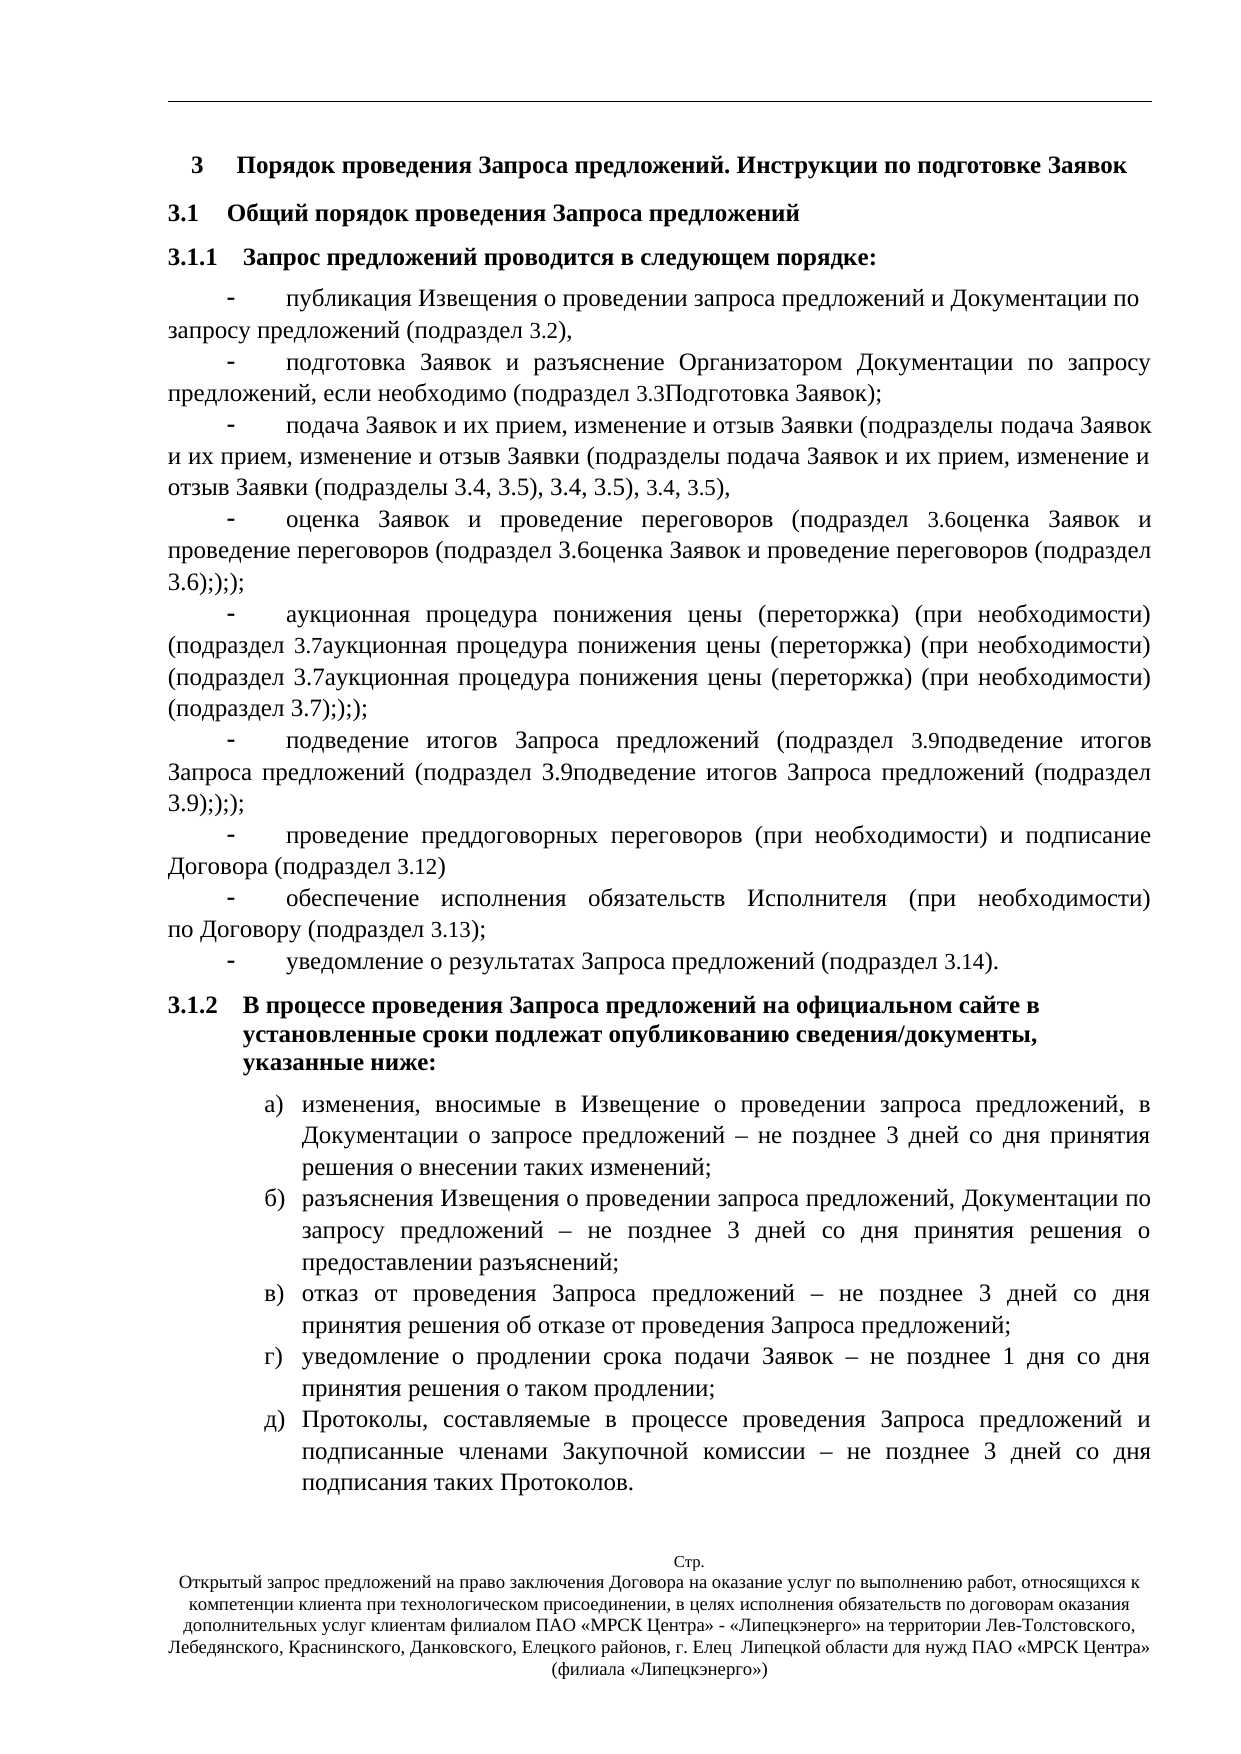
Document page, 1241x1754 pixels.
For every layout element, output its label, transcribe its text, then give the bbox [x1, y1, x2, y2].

list аукционная процедура понижения цены (переторжка) (при необходимости) (подраздел 3.7); [168, 599, 1152, 722]
subtitle Запрос предложений проводится в следующем порядке: [168, 242, 1152, 271]
list разъяснения Извещения о проведении запроса предложений, Документации по запросу предложений – не позднее 3 дней со дня принятия решения о предоставлении разъяснений; [264, 1183, 1152, 1275]
list уведомление о продлении срока подачи Заявок – не позднее 1 дня со дня принятия решения о таком продлении; [264, 1341, 1152, 1402]
list подведение итогов Запроса предложений (подраздел 3.9); [168, 725, 1152, 817]
list уведомление о результатах Запроса предложений (подраздел 3.14). [168, 946, 1152, 975]
list оценка Заявок и проведение переговоров (подраздел 3.6); [168, 504, 1152, 596]
subtitle В процессе проведения Запроса предложений на официальном сайте в установленные сроки подлежат опубликованию сведения/документы, указанные ниже: [168, 990, 1152, 1076]
list проведение преддоговорных переговоров (при необходимости) и подписание Договора (подраздел 3.12) [168, 820, 1152, 880]
list подача Заявок и их прием, изменение и отзыв Заявки (подразделы 3.4, 3.5), [168, 410, 1152, 501]
list публикация Извещения о проведении запроса предложений и Документации по запросу предложений (подраздел 3.2), [168, 283, 1152, 344]
list изменения, вносимые в Извещение о проведении запроса предложений, в Документации о запросе предложений – не позднее 3 дней со дня принятия решения о внесении таких изменений; [264, 1089, 1152, 1181]
list подготовка Заявок и разъяснение Организатором Документации по запросу предложений, если необходимо (подраздел 3.3); [168, 347, 1152, 407]
list Протоколы, составляемые в процессе проведения Запроса предложений и подписанные членами Закупочной комиссии – не позднее 3 дней со дня подписания таких Протоколов. [264, 1404, 1152, 1496]
list обеспечение исполнения обязательств Исполнителя (при необходимости) по Договору (подраздел 3.13); [168, 883, 1152, 943]
list отказ от проведения Запроса предложений – не позднее 3 дней со дня принятия решения об отказе от проведения Запроса предложений; [264, 1278, 1152, 1338]
subtitle Порядок проведения Запроса предложений. Инструкции по подготовке Заявок [166, 150, 1152, 179]
subtitle Общий порядок проведения Запроса предложений [168, 198, 1152, 227]
